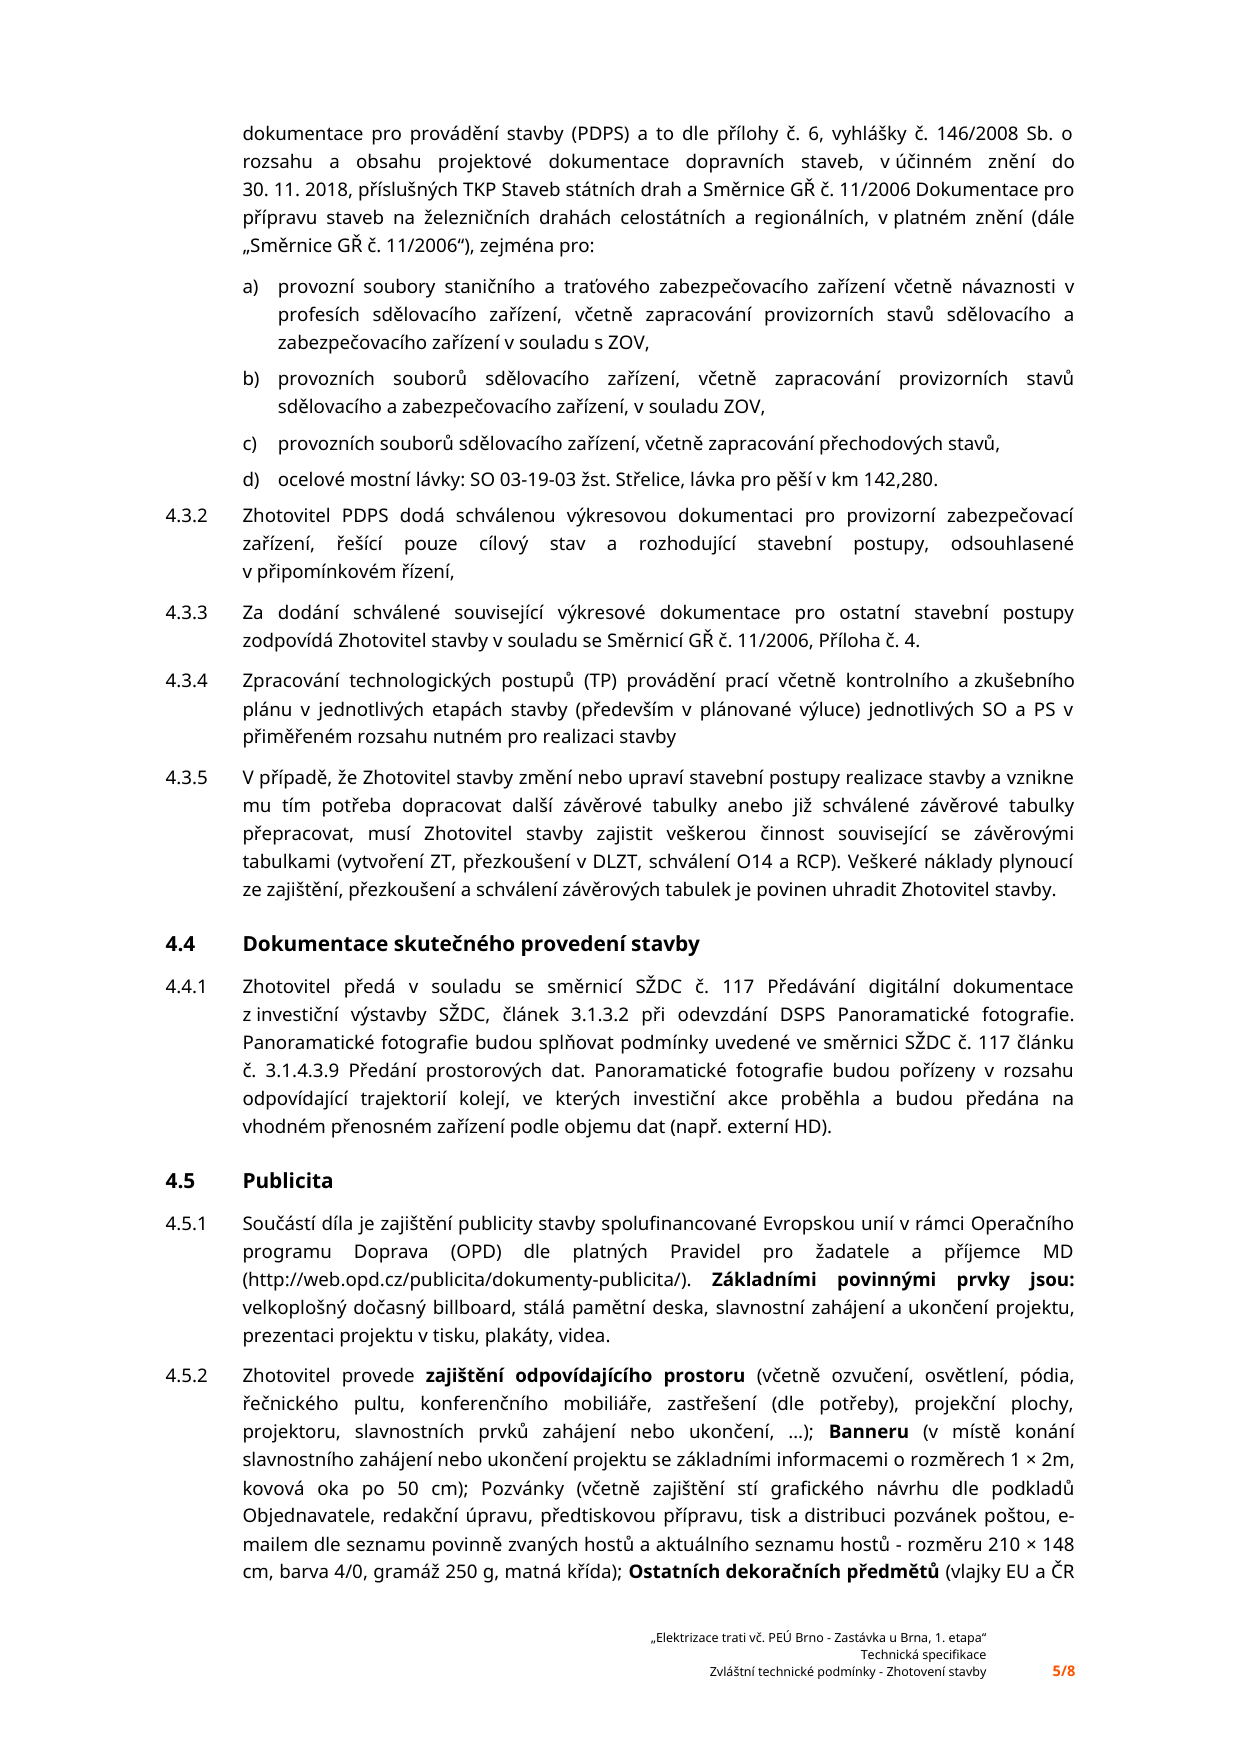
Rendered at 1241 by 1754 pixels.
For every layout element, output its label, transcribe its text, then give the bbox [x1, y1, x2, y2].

list provozních souborů sdělovacího zařízení, včetně zapracování provizorních stavů sdělovacího a zabezpečovacího zařízení, v souladu ZOV, [242, 366, 1075, 419]
text Dokumentace skutečného provedení stavby [165, 929, 1075, 958]
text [165, 121, 1075, 258]
list provozní soubory staničního a traťového zabezpečovacího zařízení včetně návaznosti v profesích sdělovacího zařízení, včetně zapracování provizorních stavů sdělovacího a zabezpečovacího zařízení v souladu s ZOV, [242, 273, 1075, 355]
text Zhotovitel předá v souladu se směrnicí SŽDC č. 117 Předávání digitální dokumentace z investiční výstavby SŽDC, článek 3.1.3.2 při odevzdání DSPS Panoramatické fotografie. Panoramatické fotografie budou splňovat podmínky uvedené ve směrnici SŽDC č. 117 článku č. 3.1.4.3.9 Předání prostorových dat. Panoramatické fotografie budou pořízeny v rozsahu odpovídající trajektorií kolejí, ve kterých investiční akce proběhla a budou předána na vhodném přenosném zařízení podle objemu dat (např. externí HD). [165, 973, 1075, 1139]
text Součástí díla je zajištění publicity stavby spolufinancované Evropskou unií v rámci Operačního programu Doprava (OPD) dle platných Pravidel pro žadatele a příjemce MD (http://web.opd.cz/publicita/dokumenty-publicita/). Základními povinnými prvky jsou: velkoplošný dočasný billboard, stálá pamětní deska, slavnostní zahájení a ukončení projektu, prezentaci projektu v tisku, plakáty, videa. [165, 1210, 1075, 1348]
list ocelové mostní lávky: SO 03-19-03 žst. Střelice, lávka pro pěší v km 142,280. [242, 466, 1075, 492]
list provozních souborů sdělovacího zařízení, včetně zapracování přechodových stavů, [242, 430, 1075, 456]
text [165, 1363, 1075, 1584]
text Za dodání schválené související výkresové dokumentace pro ostatní stavební postupy zodpovídá Zhotovitel stavby v souladu se Směrnicí GŘ č. 11/2006, Příloha č. 4. [165, 599, 1075, 653]
text Zpracování technologických postupů (TP) provádění prací včetně kontrolního a zkušebního plánu v jednotlivých etapách stavby (především v plánované výluce) jednotlivých SO a PS v přiměřeném rozsahu nutném pro realizaci stavby [165, 668, 1075, 749]
text V případě, že Zhotovitel stavby změní nebo upraví stavební postupy realizace stavby a vznikne mu tím potřeba dopracovat další závěrové tabulky anebo již schválené závěrové tabulky přepracovat, musí Zhotovitel stavby zajistit veškerou činnost související se závěrovými tabulkami (vytvoření ZT, přezkoušení v DLZT, schválení O14 a RCP). Veškeré náklady plynoucí ze zajištění, přezkoušení a schválení závěrových tabulek je povinen uhradit Zhotovitel stavby. [165, 764, 1075, 902]
text Publicita [165, 1166, 1075, 1195]
text Zhotovitel PDPS dodá schválenou výkresovou dokumentaci pro provizorní zabezpečovací zařízení, řešící pouze cílový stav a rozhodující stavební postupy, odsouhlasené v připomínkovém řízení, [165, 503, 1075, 584]
